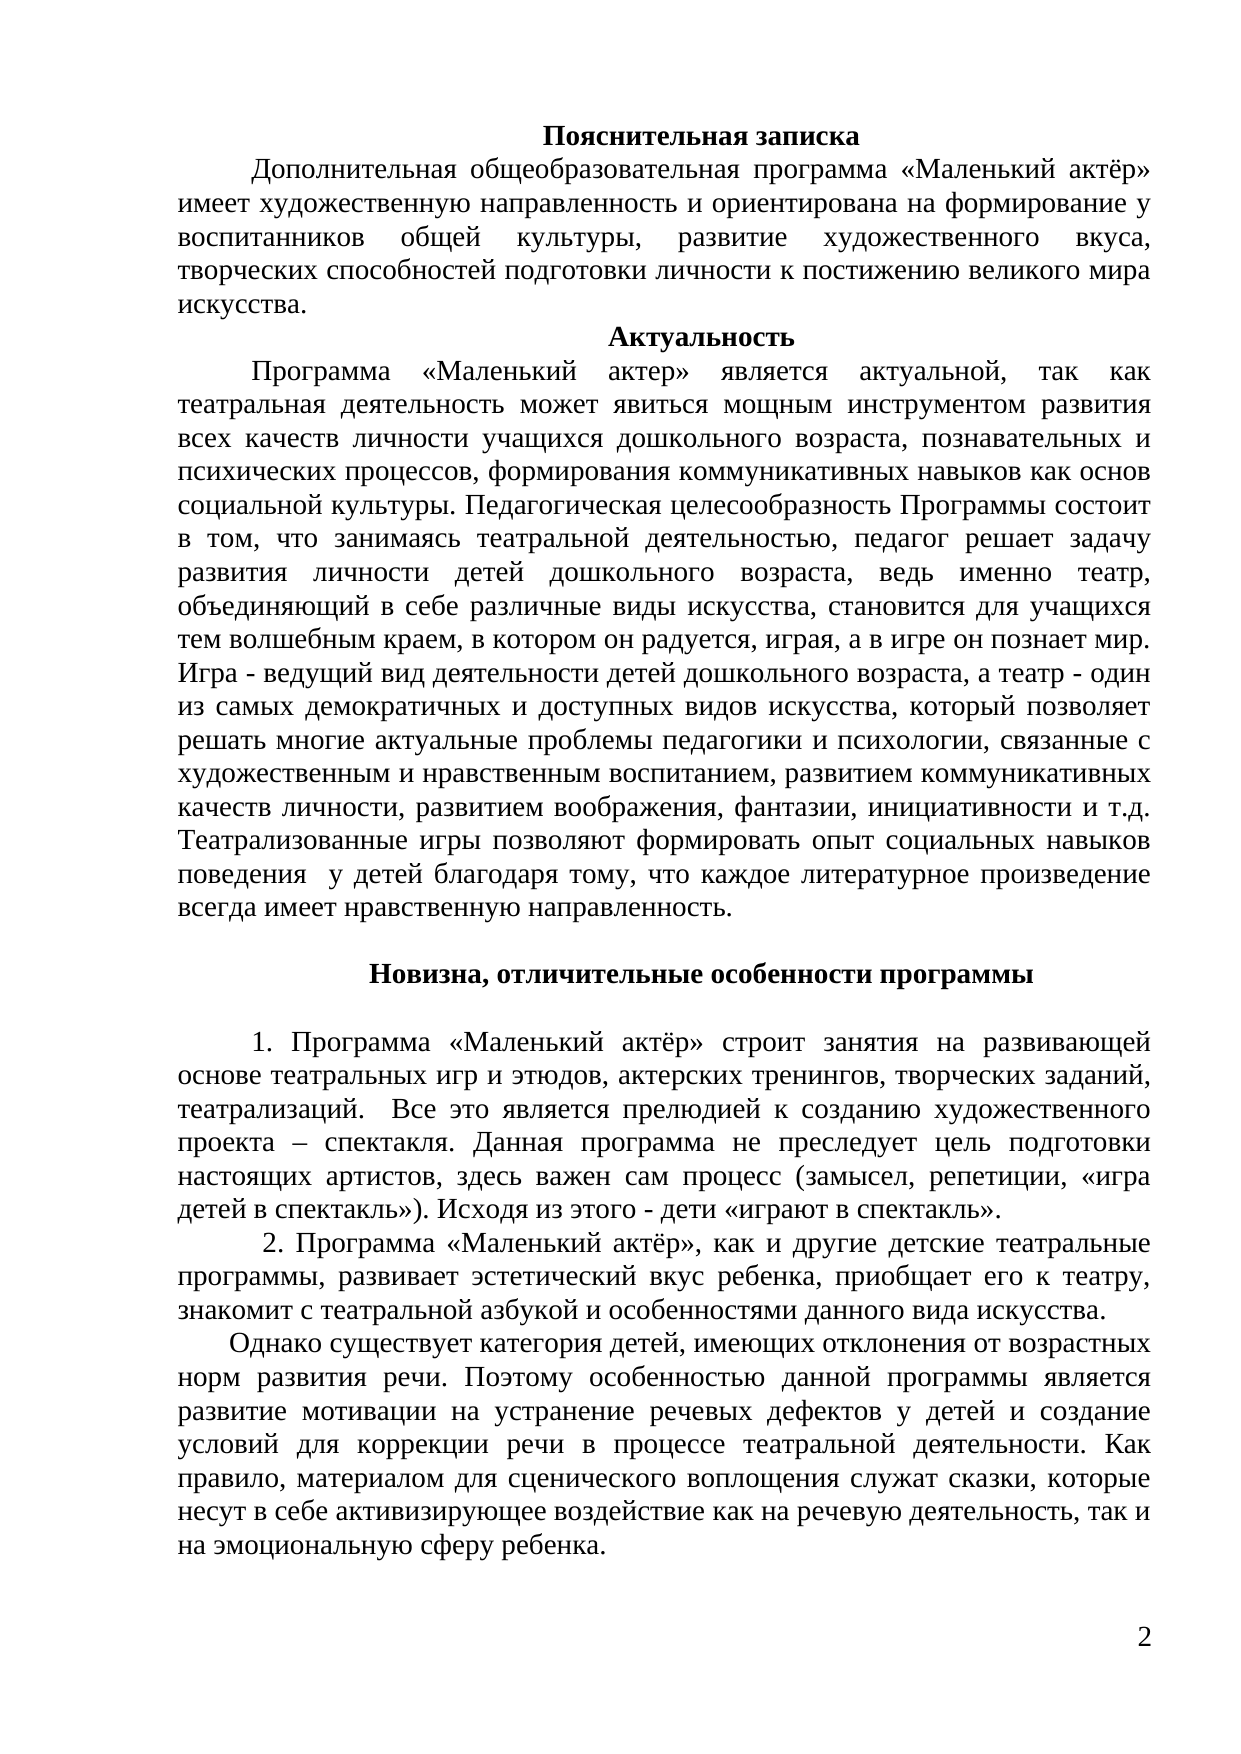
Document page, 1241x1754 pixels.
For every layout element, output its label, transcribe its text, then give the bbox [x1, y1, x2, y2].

text Пояснительная записка [177, 118, 1152, 152]
text Дополнительная общеобразовательная программа «Маленький актёр» имеет художественную направленность и ориентирована на формирование у воспитанников общей культуры, развитие художественного вкуса, творческих способностей подготовки личности к постижению великого мира искусства. [177, 152, 1152, 319]
text Программа «Маленький актер» является актуальной, так как театральная деятельность может явиться мощным инструментом развития всех качеств личности учащихся дошкольного возраста, познавательных и психических процессов, формирования коммуникативных навыков как основ социальной культуры. Педагогическая целесообразность Программы состоит в том, что занимаясь театральной деятельностью, педагог решает задачу развития личности детей дошкольного возраста, ведь именно театр, объединяющий в себе различные виды искусства, становится для учащихся тем волшебным краем, в котором он радуется, играя, а в игре он познает мир. Игра - ведущий вид деятельности детей дошкольного возраста, а театр - один из самых демократичных и доступных видов искусства, который позволяет решать многие актуальные проблемы педагогики и психологии, связанные с художественным и нравственным воспитанием, развитием коммуникативных качеств личности, развитием воображения, фантазии, инициативности и т.д. Театрализованные игры позволяют формировать опыт социальных навыков поведения у детей благодаря тому, что каждое литературное произведение всегда имеет нравственную направленность. [177, 353, 1152, 923]
text Новизна, отличительные особенности программы [177, 957, 1152, 990]
text Актуальность [177, 319, 1152, 353]
text 1. Программа «Маленький актёр» строит занятия на развивающей основе театральных игр и этюдов, актерских тренингов, творческих заданий, театрализаций. Все это является прелюдией к созданию художественного проекта – спектакля. Данная программа не преследует цель подготовки настоящих артистов, здесь важен сам процесс (замысел, репетиции, «игра детей в спектакль»). Исходя из этого - дети «играют в спектакль». [177, 1024, 1152, 1225]
text Однако существует категория детей, имеющих отклонения от возрастных норм развития речи. Поэтому особенностью данной программы является развитие мотивации на устранение речевых дефектов у детей и создание условий для коррекции речи в процессе театральной деятельности. Как правило, материалом для сценического воплощения служат сказки, которые несут в себе активизирующее воздействие как на речевую деятельность, так и на эмоциональную сферу ребенка. [177, 1326, 1152, 1560]
text 2. Программа «Маленький актёр», как и другие детские театральные программы, развивает эстетический вкус ребенка, приобщает его к театру, знакомит с театральной азбукой и особенностями данного вида искусства. [177, 1225, 1152, 1326]
